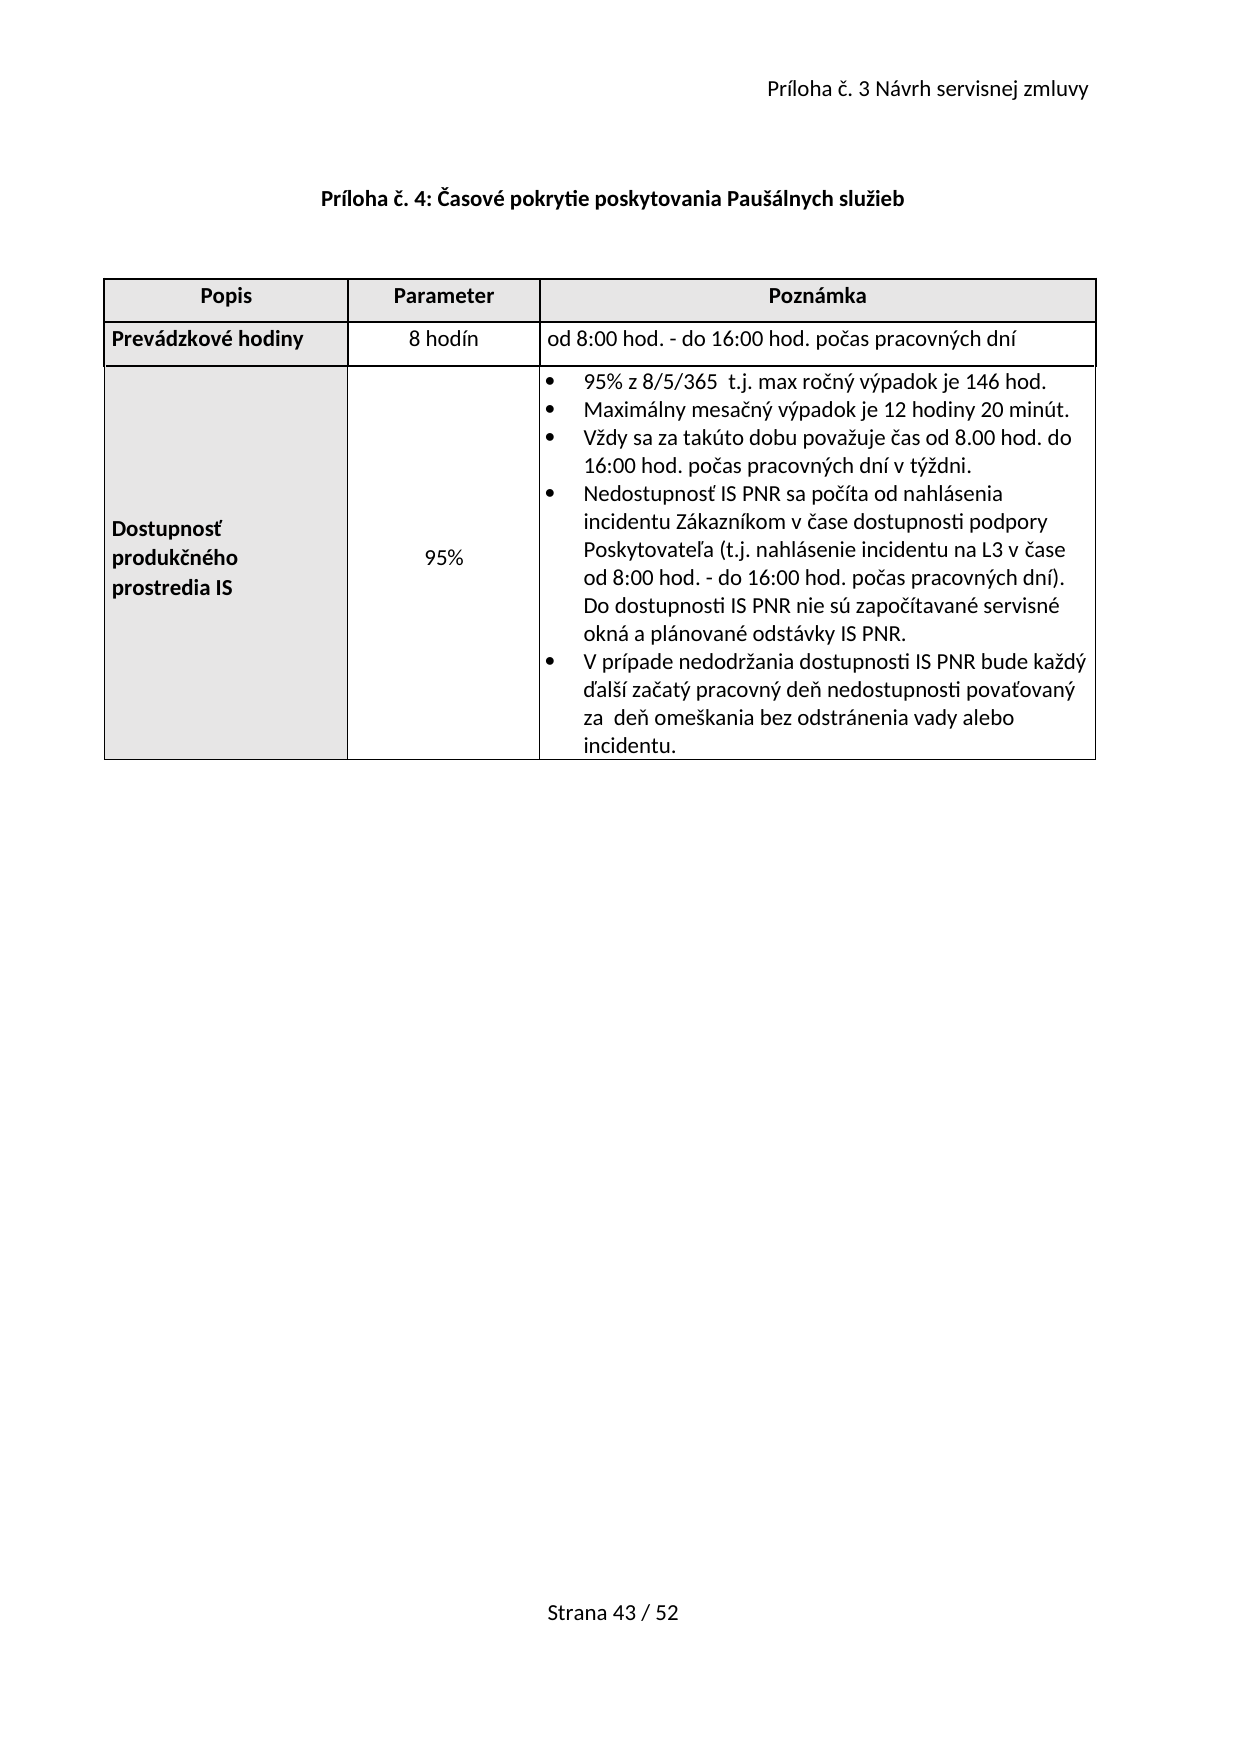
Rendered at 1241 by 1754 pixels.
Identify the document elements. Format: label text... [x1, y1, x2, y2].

table_header Parameter [349, 280, 539, 321]
table_header Poznámka [541, 280, 1095, 321]
table_cell od 8:00 hod. - do 16:00 hod. počas pracovných dní [541, 323, 1095, 365]
table_header Popis [105, 280, 347, 321]
subtitle Príloha č. 4: Časové pokrytie poskytovania Paušálnych služieb [103, 184, 1122, 212]
table_cell Prevádzkové hodiny [105, 323, 347, 365]
table_cell 95% z 8/5/365 t.j. max ročný výpadok je 146 hod. Maximálny mesačný výpadok je 12 hodiny 20 minút. Vždy sa za takúto dobu považuje čas od 8.00 hod. do 16:00 hod. počas pracovných dní v týždni. Nedostupnosť IS PNR sa počíta od nahlásenia incidentu Zákazníkom v čase dostupnosti podpory Poskytovateľa (t.j. nahlásenie incidentu na L3 v čase od 8:00 hod. - do 16:00 hod. počas pracovných dní). Do dostupnosti IS PNR nie sú započítavané servisné okná a plánované odstávky IS PNR. V prípade nedodržania dostupnosti IS PNR bude každý ďalší začatý pracovný deň nedostupnosti povaťovaný za deň omeškania bez odstránenia vady alebo incidentu. [540, 365, 1095, 759]
table_cell 8 hodín [349, 323, 539, 365]
table_cell 95% [348, 367, 539, 759]
table_cell Dostupnosť produkčného prostredia IS [105, 366, 347, 759]
